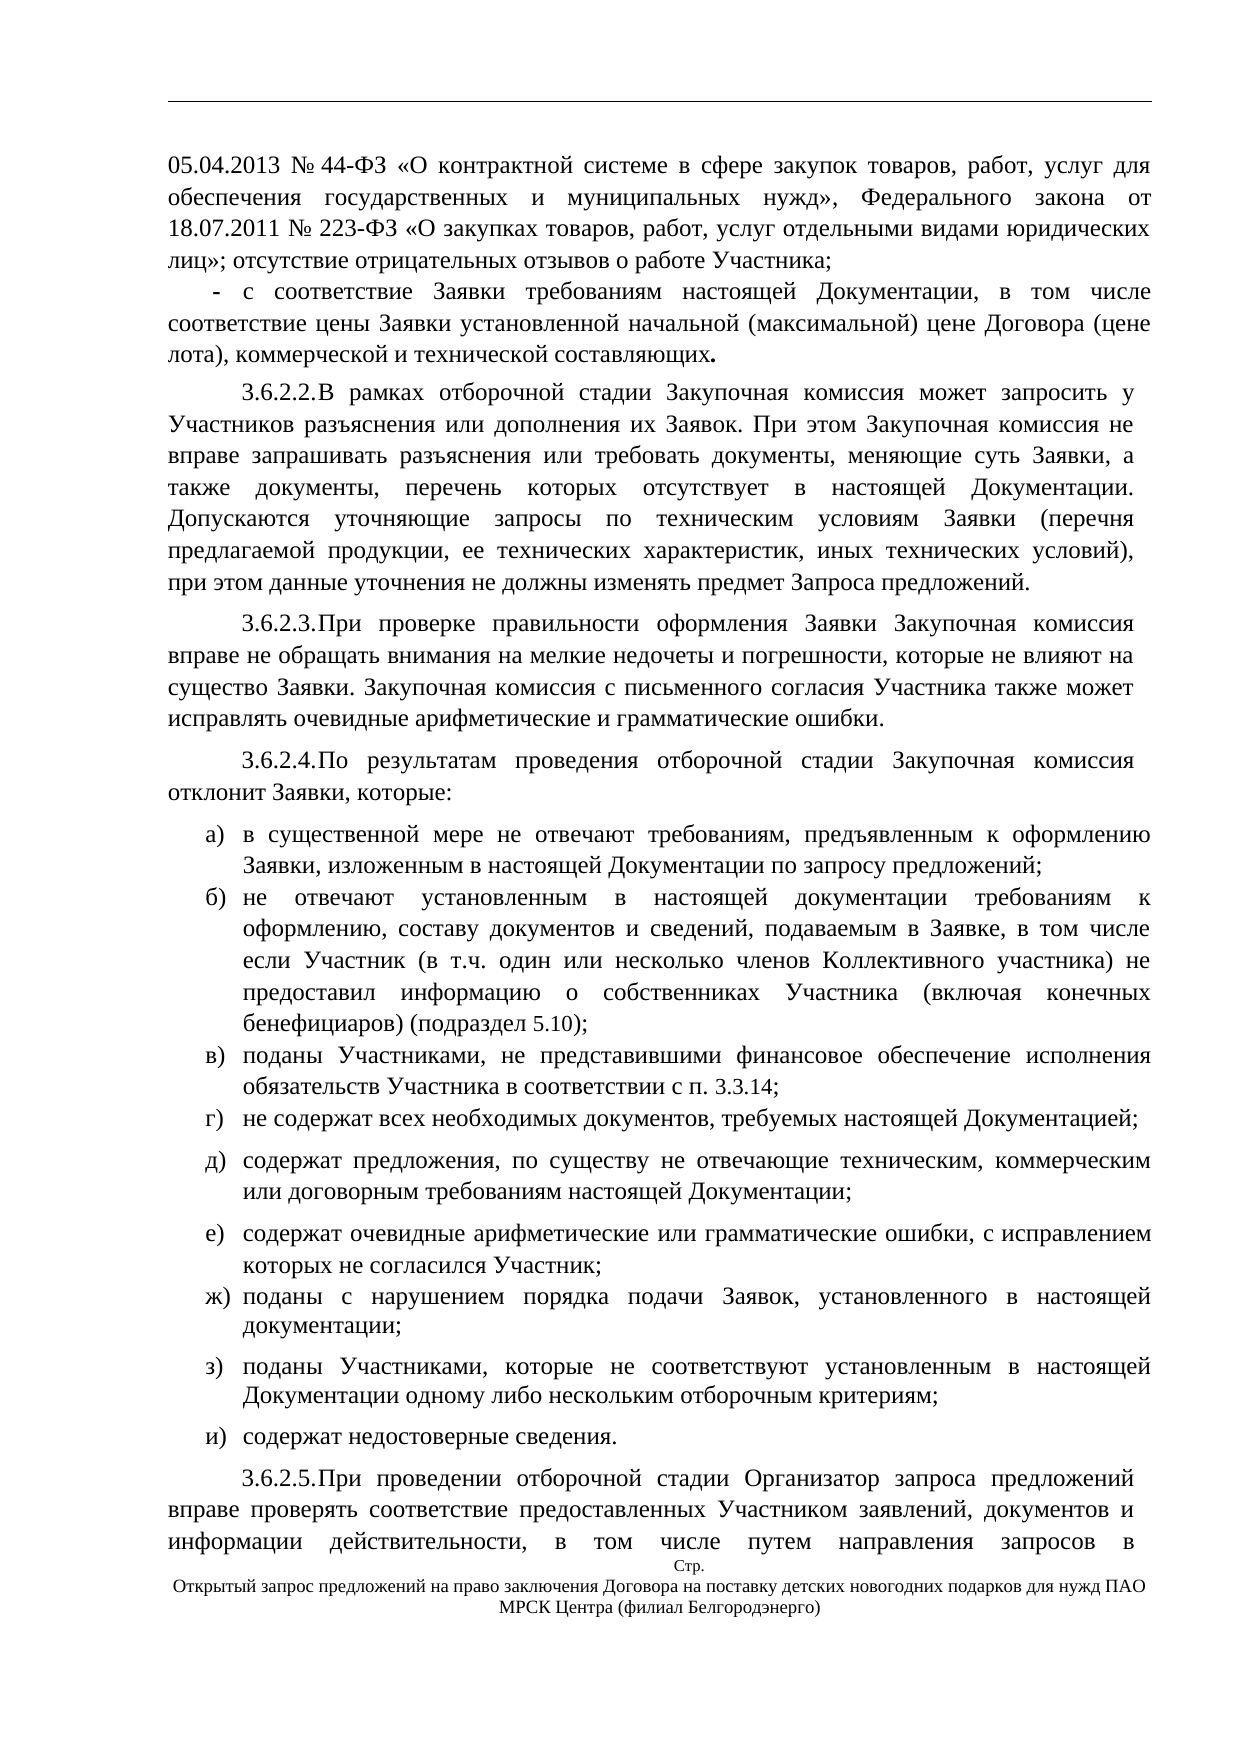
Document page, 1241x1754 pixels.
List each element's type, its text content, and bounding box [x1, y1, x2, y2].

list В рамках отборочной стадии Закупочная комиссия может запросить у Участников разъяснения или дополнения их Заявок. При этом Закупочная комиссия не вправе запрашивать разъяснения или требовать документы, меняющие суть Заявки, а также документы, перечень которых отсутствует в настоящей Документации. Допускаются уточняющие запросы по техническим условиям Заявки (перечня предлагаемой продукции, ее технических характеристик, иных технических условий), при этом данные уточнения не должны изменять предмет Запроса предложений. [168, 377, 1135, 595]
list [168, 1463, 1135, 1554]
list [168, 150, 1152, 273]
list поданы Участниками, не представившими финансовое обеспечение исполнения обязательств Участника в соответствии с п. 3.3.14; [205, 1040, 1152, 1100]
list не содержат всех необходимых документов, требуемых настоящей Документацией; [205, 1103, 1152, 1132]
list не отвечают установленным в настоящей документации требованиям к оформлению, составу документов и сведений, подаваемым в Заявке, в том числе если Участник (в т.ч. один или несколько членов Коллективного участника) не предоставил информацию о собственниках Участника (включая конечных бенефициаров) (подраздел 5.10); [205, 882, 1152, 1037]
list поданы с нарушением порядка подачи Заявок, установленного в настоящей документации; [205, 1281, 1152, 1339]
list с соответствие Заявки требованиям настоящей Документации, в том числе соответствие цены Заявки установленной начальной (максимальной) цене Договора (цене лота), коммерческой и технической составляющих. [168, 276, 1152, 368]
list в существенной мере не отвечают требованиям, предъявленным к оформлению Заявки, изложенным в настоящей Документации по запросу предложений; [205, 819, 1152, 879]
list содержат недостоверные сведения. [205, 1421, 1152, 1450]
list поданы Участниками, которые не соответствуют установленным в настоящей Документации одному либо нескольким отборочным критериям; [205, 1351, 1152, 1409]
list По результатам проведения отборочной стадии Закупочная комиссия отклонит Заявки, которые: [168, 745, 1135, 806]
list содержат предложения, по существу не отвечающие техническим, коммерческим или договорным требованиям настоящей Документации; [205, 1145, 1152, 1205]
list При проверке правильности оформления Заявки Закупочная комиссия вправе не обращать внимания на мелкие недочеты и погрешности, которые не влияют на существо Заявки. Закупочная комиссия с письменного согласия Участника также может исправлять очевидные арифметические и грамматические ошибки. [168, 608, 1135, 732]
list содержат очевидные арифметические или грамматические ошибки, с исправлением которых не согласился Участник; [205, 1218, 1152, 1279]
